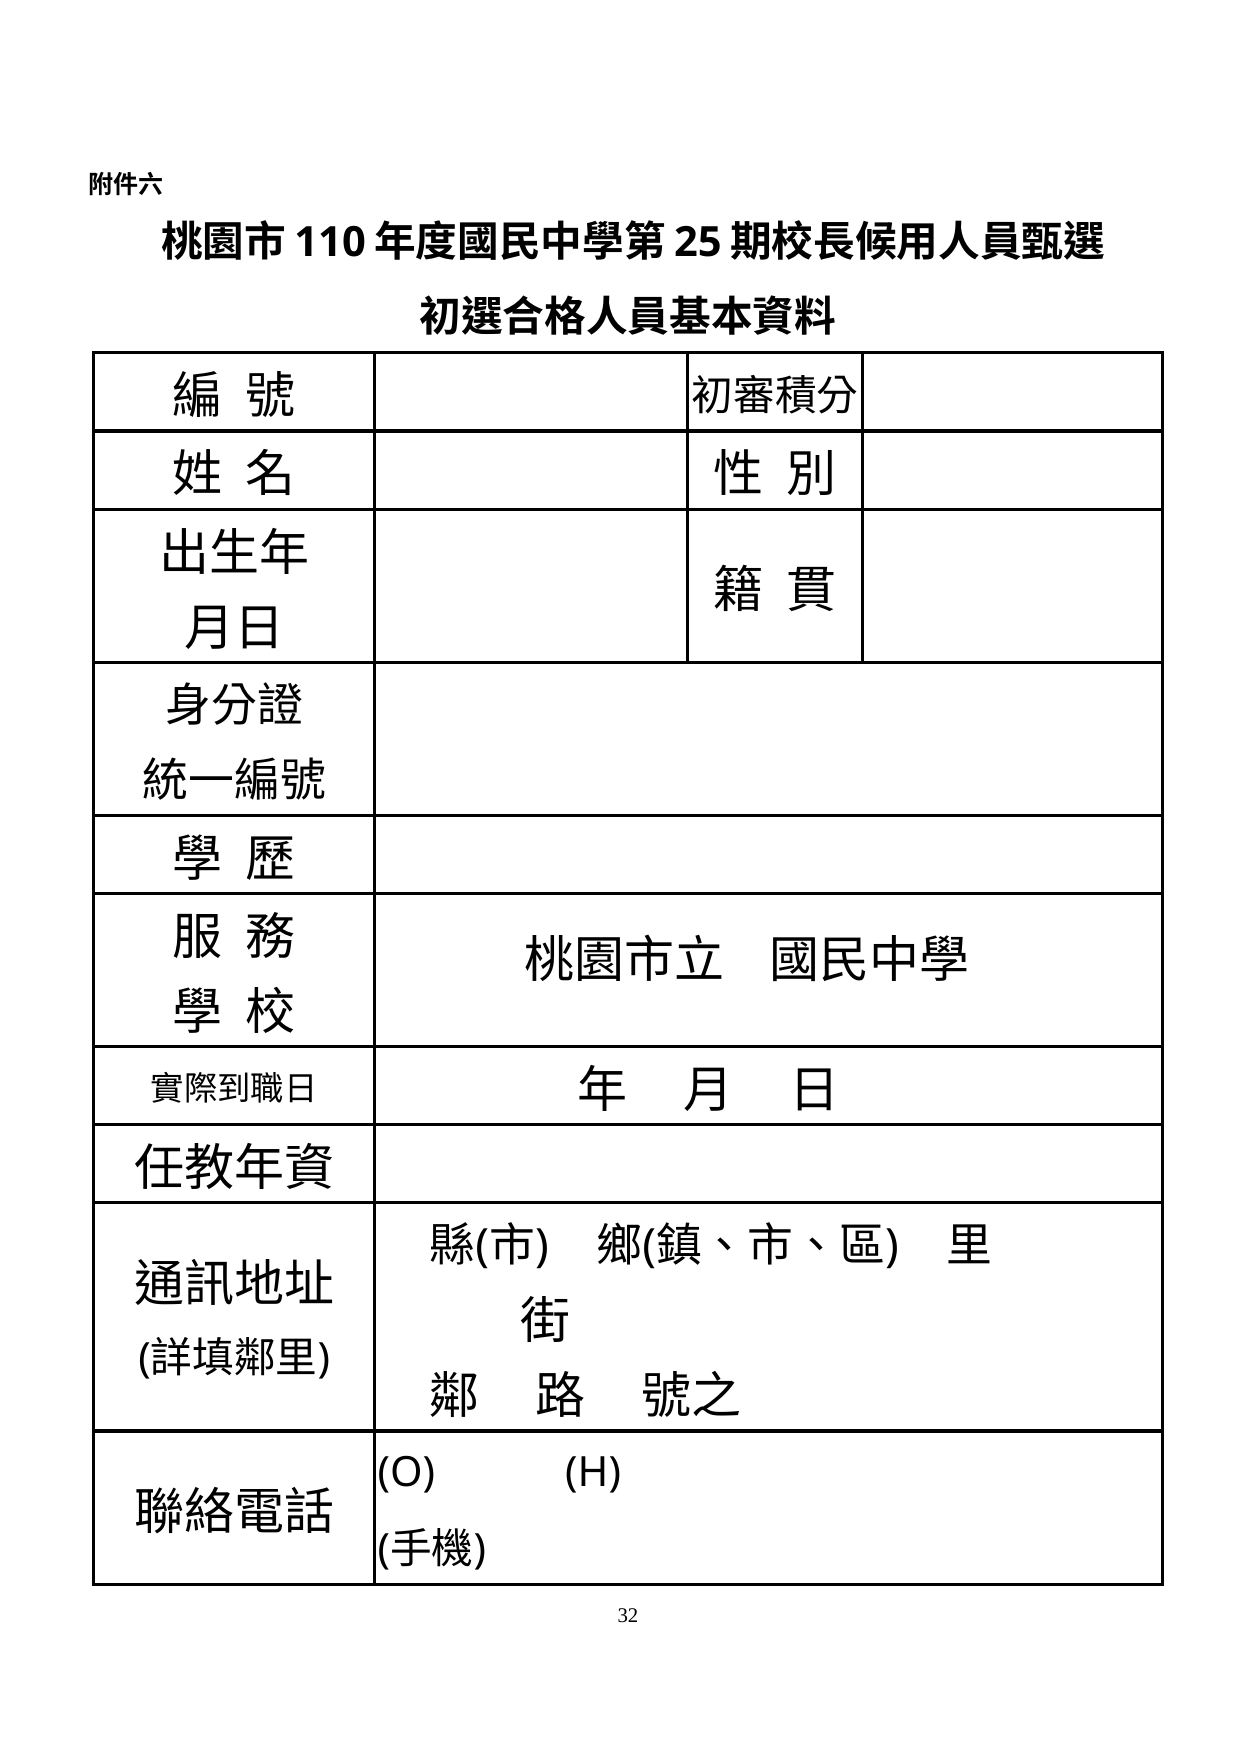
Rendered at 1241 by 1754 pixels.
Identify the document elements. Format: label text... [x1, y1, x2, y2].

table_cell (O) (H) (手機) [376, 1433, 1161, 1582]
table_cell [376, 1126, 1161, 1201]
table_cell 縣(市) 鄉(鎮、市、區) 里 街 鄰 路 號之 [376, 1204, 1161, 1429]
table_cell [864, 433, 1161, 507]
table_cell [864, 511, 1161, 661]
table_cell [376, 895, 1161, 1045]
table_cell 服 務 學 校 [95, 895, 373, 1045]
text 附件六 [89, 164, 1167, 201]
table_cell 籍 貫 [689, 511, 861, 661]
table_cell [376, 817, 1161, 892]
table_cell 任教年資 [95, 1126, 373, 1201]
table_header [376, 354, 686, 429]
table_cell 身分證 統一編號 [95, 664, 373, 814]
table_cell 性 別 [689, 433, 861, 507]
table_cell 學 歷 [95, 817, 373, 892]
text 初選合格人員基本資料 [89, 276, 1167, 351]
text 桃園市110年度國民中學第25期校長候用人員甄選 [89, 201, 1177, 276]
table_header 初審積分 [689, 354, 861, 429]
table_cell 姓 名 [95, 433, 373, 507]
table_cell 實際到職日 [95, 1048, 373, 1123]
table_cell 出生年 月日 [95, 511, 373, 661]
table_header [864, 354, 1161, 429]
table_cell [376, 664, 1161, 814]
table_cell 年 月 日 [376, 1048, 1161, 1123]
table_cell [376, 433, 686, 507]
table_cell 聯絡電話 [95, 1433, 373, 1582]
table_cell 通訊地址 (詳填鄰里) [95, 1204, 373, 1429]
table_cell [376, 511, 686, 661]
table_header 編 號 [95, 354, 373, 429]
